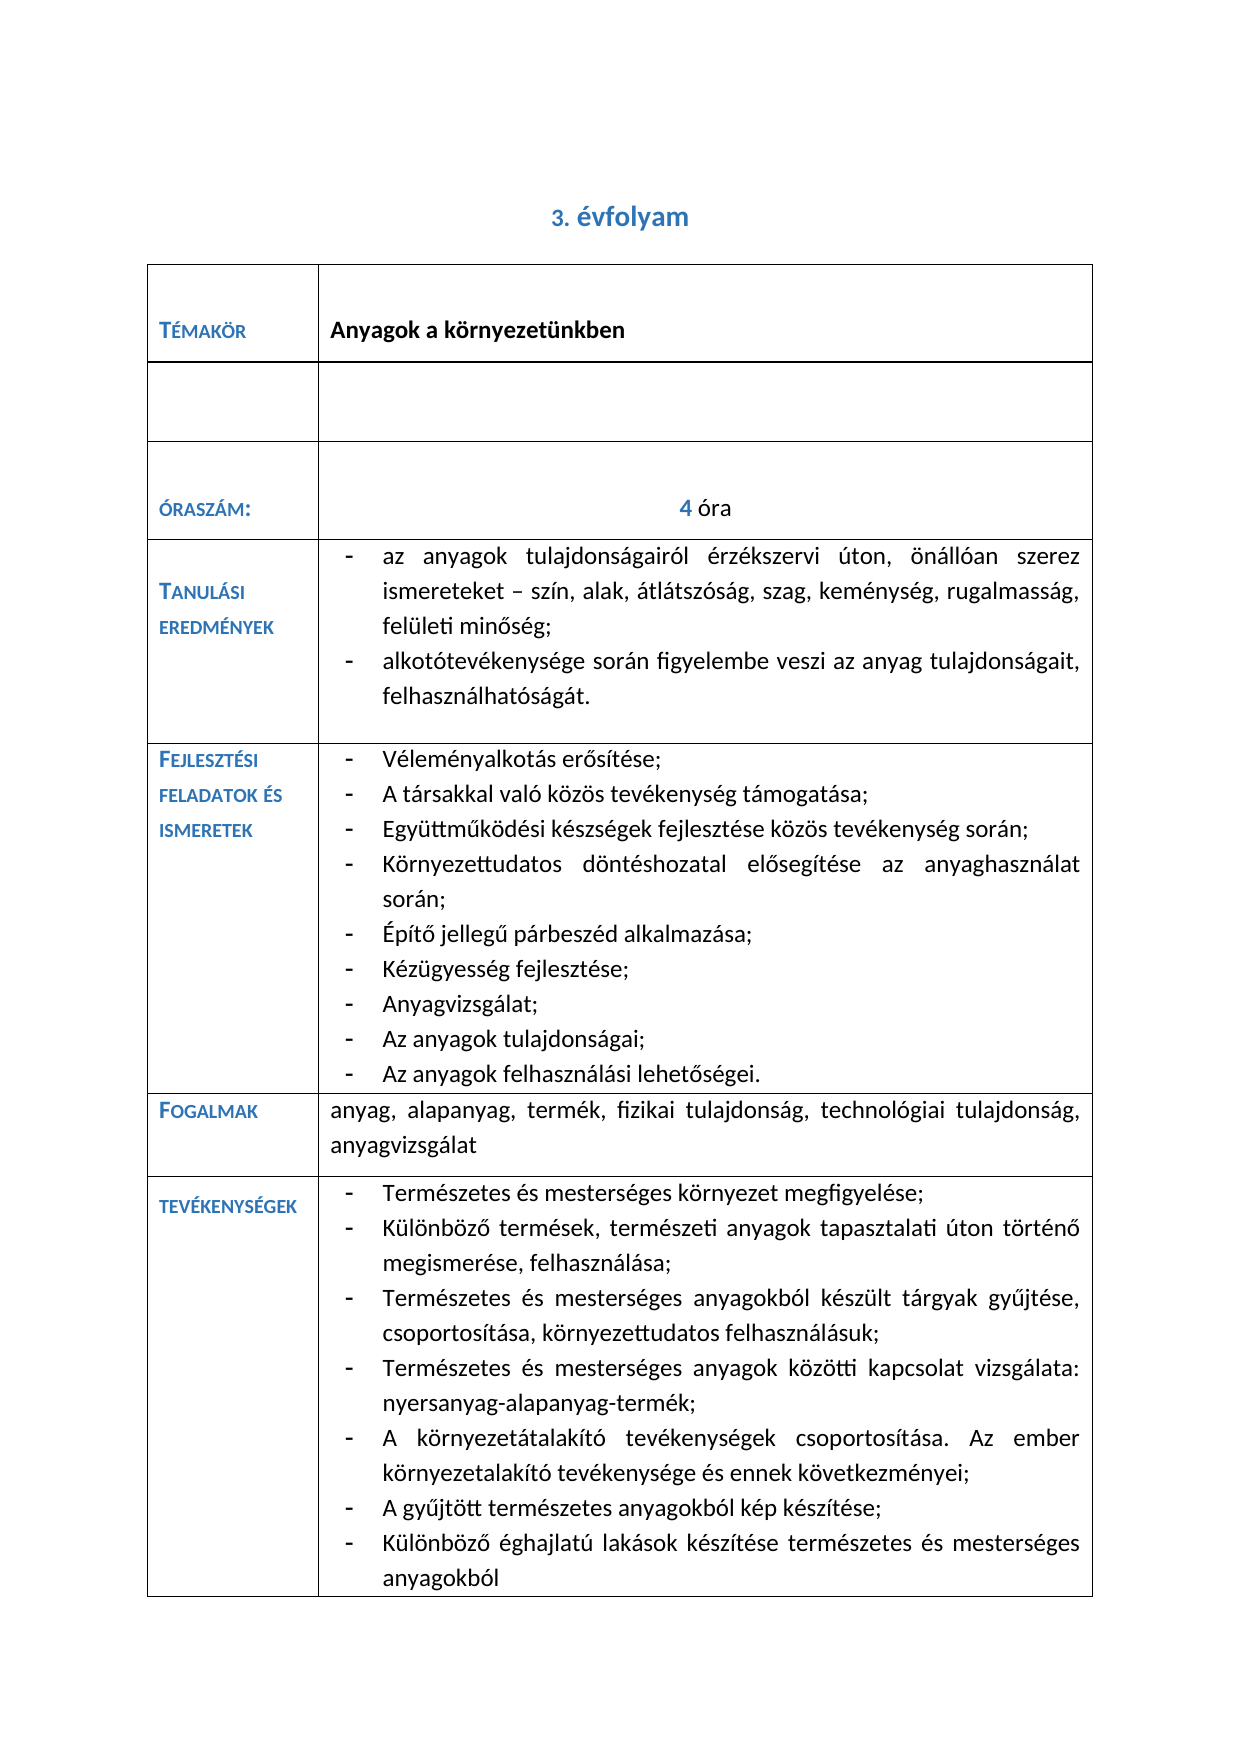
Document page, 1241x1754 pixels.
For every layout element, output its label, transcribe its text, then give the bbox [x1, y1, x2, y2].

subtitle 3. évfolyam [148, 198, 1093, 233]
table_cell [148, 363, 318, 441]
table_cell az anyagok tulajdonságairól érzékszervi úton, önállóan szerez ismereteket – szín, alak, átlátszóság, szag, keménység, rugalmasság, felületi minőség; alkotótevékenysége során figyelembe veszi az anyag tulajdonságait, felhasználhatóságát. [319, 540, 1092, 742]
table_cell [319, 1177, 1092, 1596]
table_cell óraszám: [148, 442, 318, 539]
table_cell Fogalmak [148, 1094, 318, 1176]
table_cell anyag, alapanyag, termék, fizikai tulajdonság, technológiai tulajdonság, anyagvizsgálat [319, 1094, 1092, 1176]
table_header Anyagok a környezetünkben [319, 265, 1092, 361]
table_cell Véleményalkotás erősítése; A társakkal való közös tevékenység támogatása; Együttműködési készségek fejlesztése közös tevékenység során; Környezettudatos döntéshozatal elősegítése az anyaghasználat során; Építő jellegű párbeszéd alkalmazása; Kézügyesség fejlesztése; Anyagvizsgálat; Az anyagok tulajdonságai; Az anyagok felhasználási lehetőségei. [319, 744, 1092, 1093]
table_cell [319, 363, 1092, 441]
table_cell Tanulási eredmények [148, 540, 318, 742]
table_cell tevékenységek [148, 1177, 318, 1596]
table_header Témakör [148, 265, 318, 361]
table_cell Fejlesztési feladatok és ismeretek [148, 744, 318, 1093]
table_cell 4 óra [319, 442, 1092, 539]
